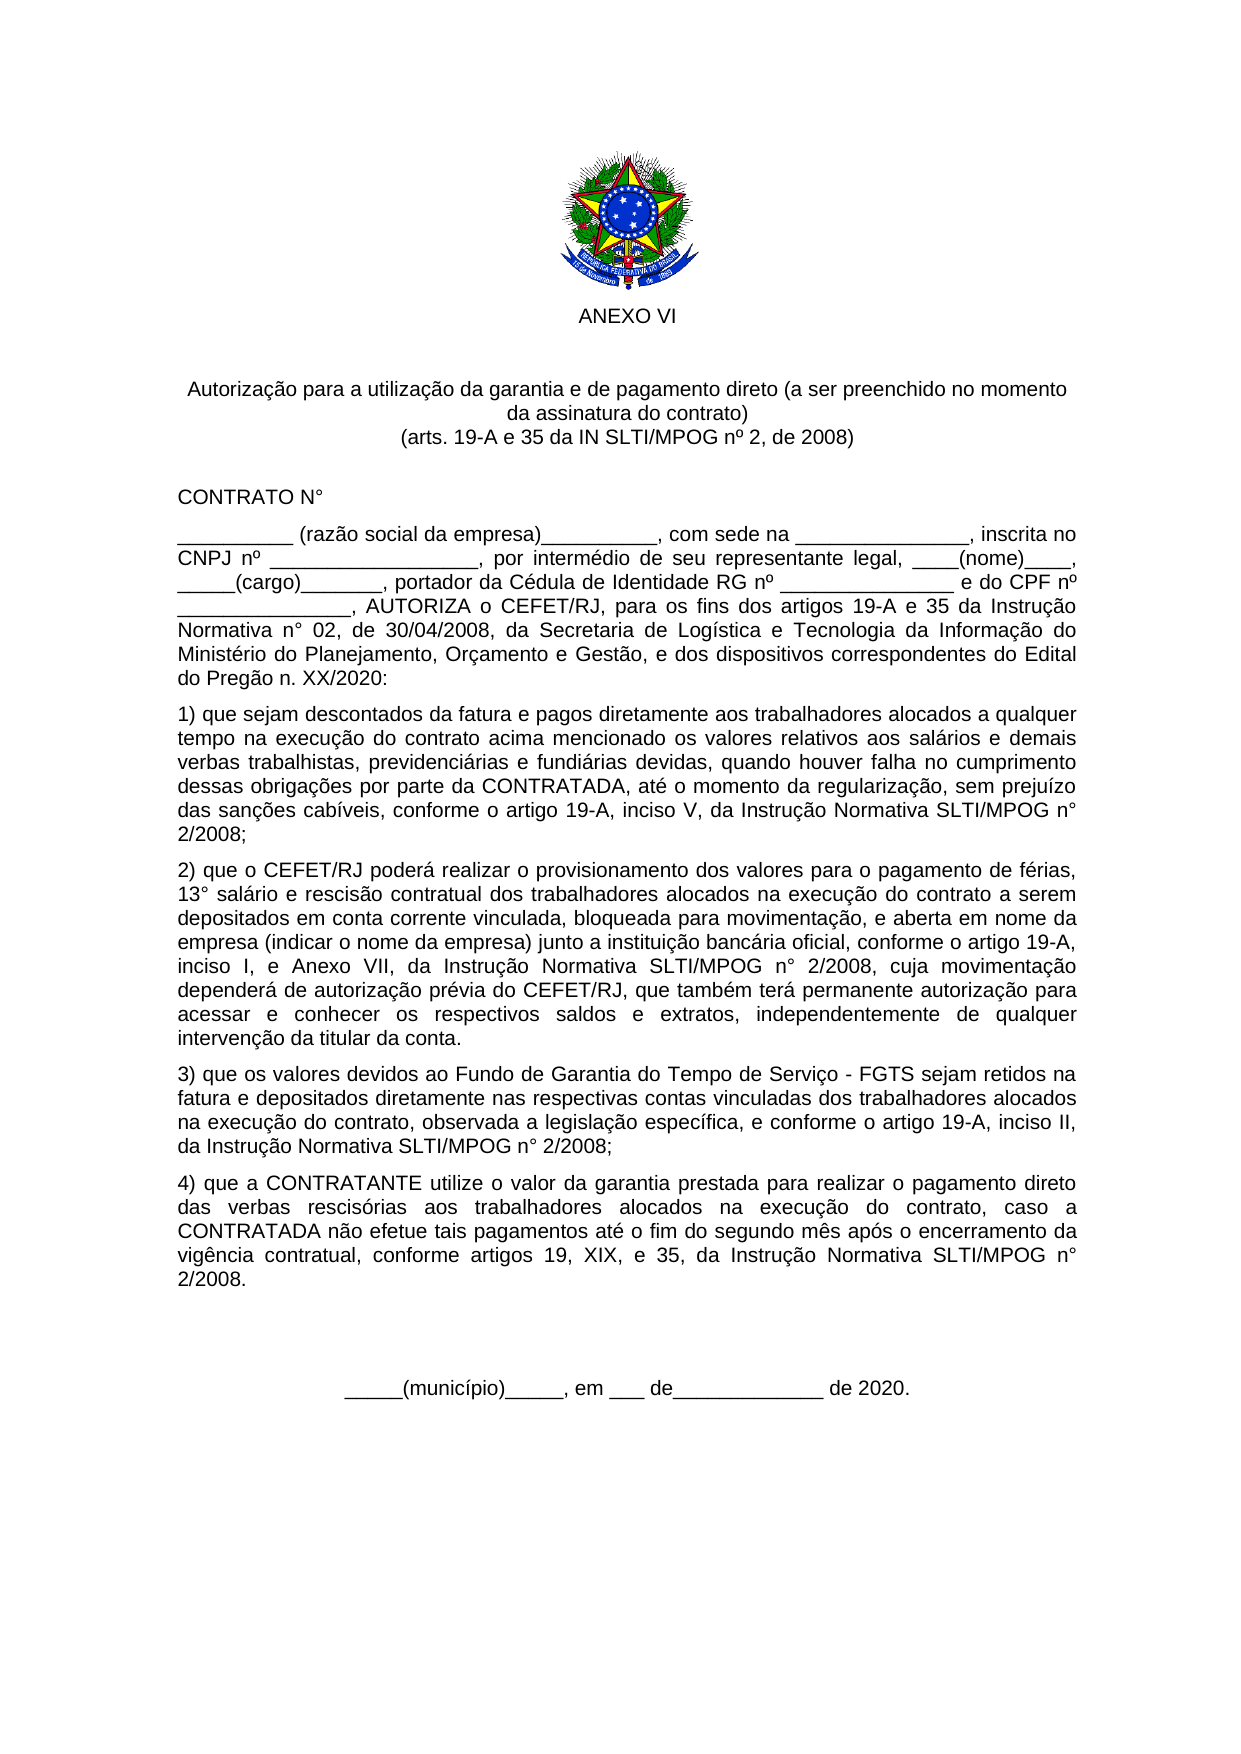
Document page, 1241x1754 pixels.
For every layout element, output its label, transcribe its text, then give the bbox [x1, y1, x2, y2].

text ANEXO VI [177, 304, 1078, 328]
text 3) que os valores devidos ao Fundo de Garantia do Tempo de Serviço - FGTS sejam retidos na fatura e depositados diretamente nas respectivas contas vinculadas dos trabalhadores alocados na execução do contrato, observada a legislação específica, e conforme o artigo 19-A, inciso II, da Instrução Normativa SLTI/MPOG n° 2/2008; [177, 1062, 1078, 1158]
picture [553, 147, 702, 292]
text 1) que sejam descontados da fatura e pagos diretamente aos trabalhadores alocados a qualquer tempo na execução do contrato acima mencionado os valores relativos aos salários e demais verbas trabalhistas, previdenciárias e fundiárias devidas, quando houver falha no cumprimento dessas obrigações por parte da CONTRATADA, até o momento da regularização, sem prejuízo das sanções cabíveis, conforme o artigo 19-A, inciso V, da Instrução Normativa SLTI/MPOG n° 2/2008; [177, 702, 1078, 846]
text Autorização para a utilização da garantia e de pagamento direto (a ser preenchido no momento da assinatura do contrato) [177, 377, 1078, 425]
text CONTRATO N° [177, 485, 1078, 509]
text 4) que a CONTRATANTE utilize o valor da garantia prestada para realizar o pagamento direto das verbas rescisórias aos trabalhadores alocados na execução do contrato, caso a CONTRATADA não efetue tais pagamentos até o fim do segundo mês após o encerramento da vigência contratual, conforme artigos 19, XIX, e 35, da Instrução Normativa SLTI/MPOG n° 2/2008. [177, 1171, 1078, 1290]
text __________ (razão social da empresa)__________, com sede na _______________, inscrita no CNPJ nº __________________, por intermédio de seu representante legal, ____(nome)____, _____(cargo)_______, portador da Cédula de Identidade RG nº _______________ e do CPF nº _______________, AUTORIZA o CEFET/RJ, para os fins dos artigos 19-A e 35 da Instrução Normativa n° 02, de 30/04/2008, da Secretaria de Logística e Tecnologia da Informação do Ministério do Planejamento, Orçamento e Gestão, e dos dispositivos correspondentes do Edital do Pregão n. XX/2020: [177, 522, 1078, 689]
text _____(município)_____, em ___ de_____________ de 2020. [177, 1376, 1078, 1400]
text (arts. 19-A e 35 da IN SLTI/MPOG nº 2, de 2008) [177, 425, 1078, 449]
text 2) que o CEFET/RJ poderá realizar o provisionamento dos valores para o pagamento de férias, 13° salário e rescisão contratual dos trabalhadores alocados na execução do contrato a serem depositados em conta corrente vinculada, bloqueada para movimentação, e aberta em nome da empresa (indicar o nome da empresa) junto a instituição bancária oficial, conforme o artigo 19-A, inciso I, e Anexo VII, da Instrução Normativa SLTI/MPOG n° 2/2008, cuja movimentação dependerá de autorização prévia do CEFET/RJ, que também terá permanente autorização para acessar e conhecer os respectivos saldos e extratos, independentemente de qualquer intervenção da titular da conta. [177, 858, 1078, 1050]
